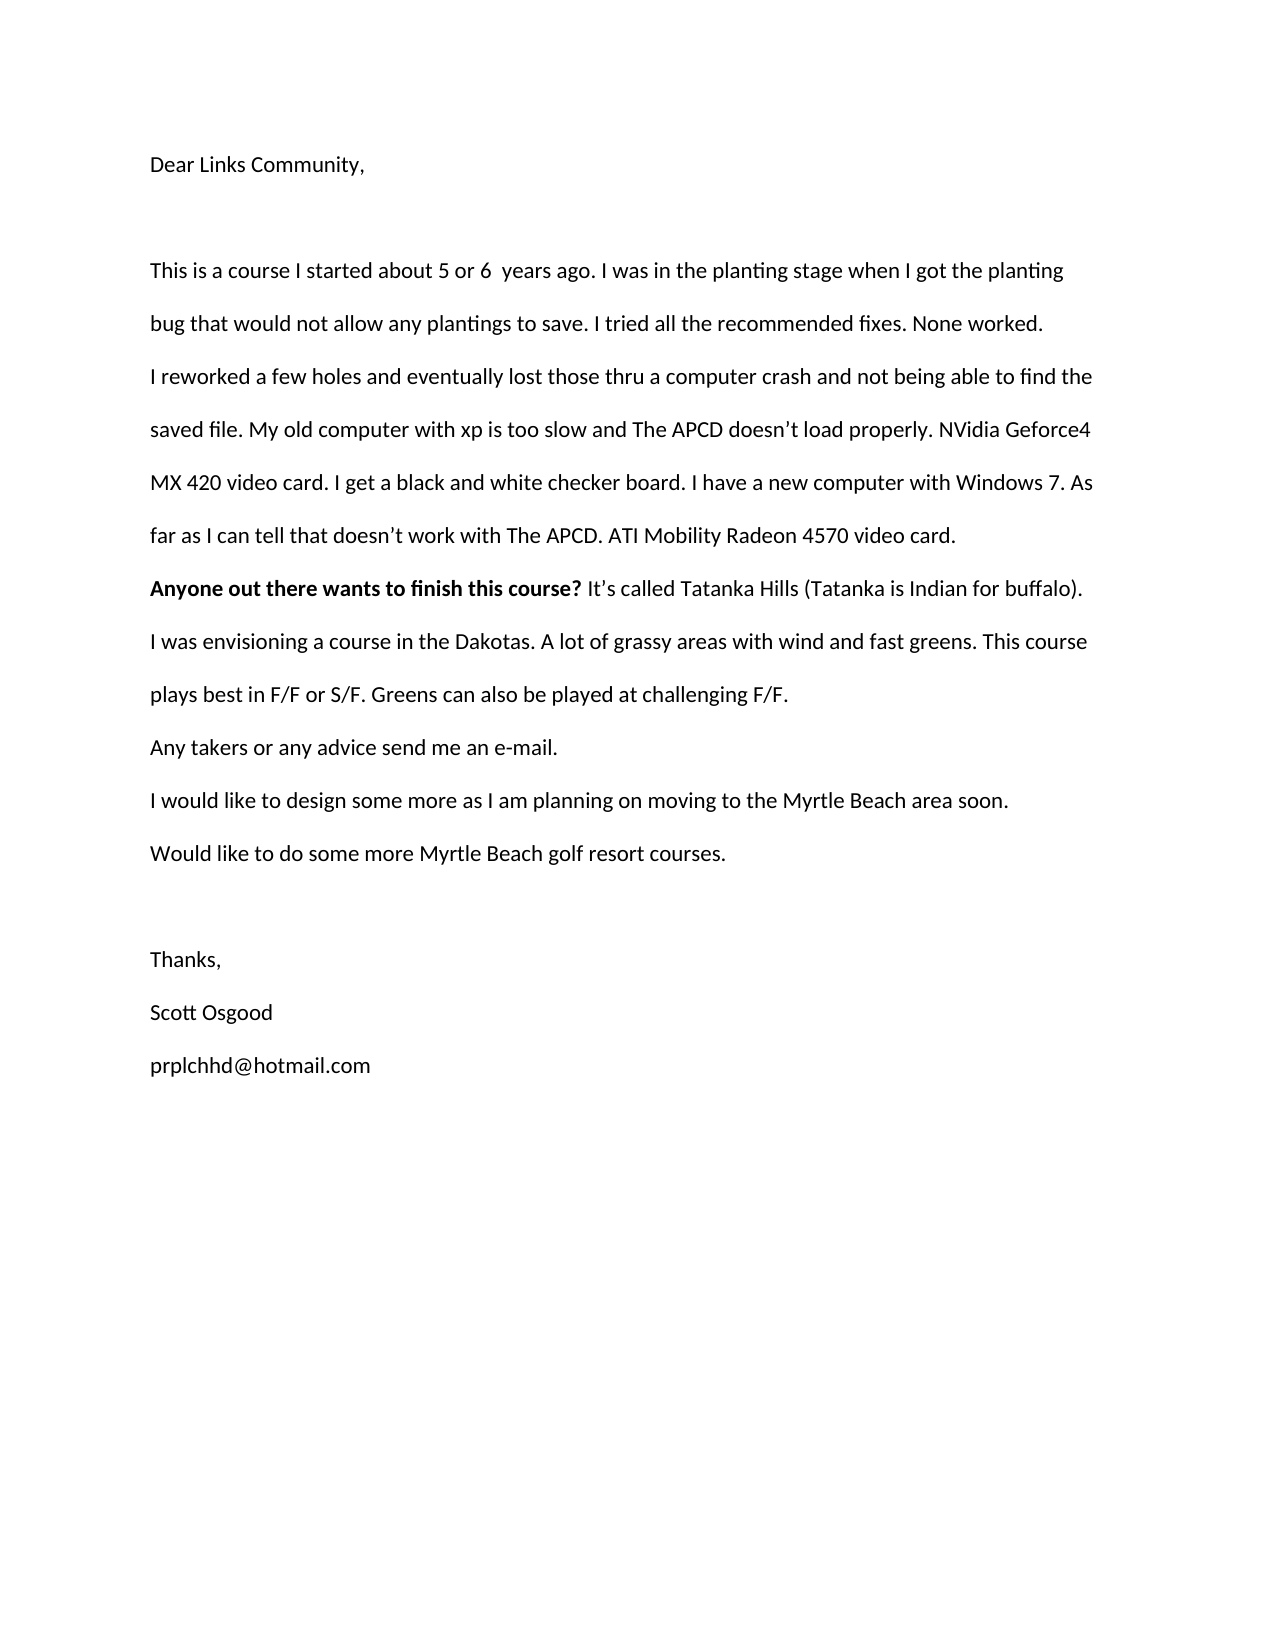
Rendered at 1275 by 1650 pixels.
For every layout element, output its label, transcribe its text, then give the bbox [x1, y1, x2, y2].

text Any takers or any advice send me an e-mail. [150, 733, 1125, 761]
text Scott Osgood [150, 998, 1125, 1026]
text MX 420 video card. I get a black and white checker board. I have a new computer with Windows 7. As [150, 468, 1125, 496]
text Would like to do some more Myrtle Beach golf resort courses. [150, 839, 1125, 867]
text Thanks, [150, 945, 1125, 973]
text This is a course I started about 5 or 6 years ago. I was in the planting stage when I got the planting [150, 256, 1125, 284]
text saved file. My old computer with xp is too slow and The APCD doesn’t load properly. NVidia Geforce4 [150, 415, 1125, 443]
text Anyone out there wants to finish this course? It’s called Tatanka Hills (Tatanka is Indian for buffalo). [150, 574, 1125, 602]
text plays best in F/F or S/F. Greens can also be played at challenging F/F. [150, 680, 1125, 708]
text I reworked a few holes and eventually lost those thru a computer crash and not being able to find the [150, 362, 1125, 390]
text bug that would not allow any plantings to save. I tried all the recommended fixes. None worked. [150, 309, 1125, 337]
text I was envisioning a course in the Dakotas. A lot of grassy areas with wind and fast greens. This course [150, 627, 1125, 655]
text Dear Links Community, [150, 150, 1125, 178]
text far as I can tell that doesn’t work with The APCD. ATI Mobility Radeon 4570 video card. [150, 521, 1125, 549]
text prplchhd@hotmail.com [150, 1051, 1125, 1079]
text I would like to design some more as I am planning on moving to the Myrtle Beach area soon. [150, 786, 1125, 814]
